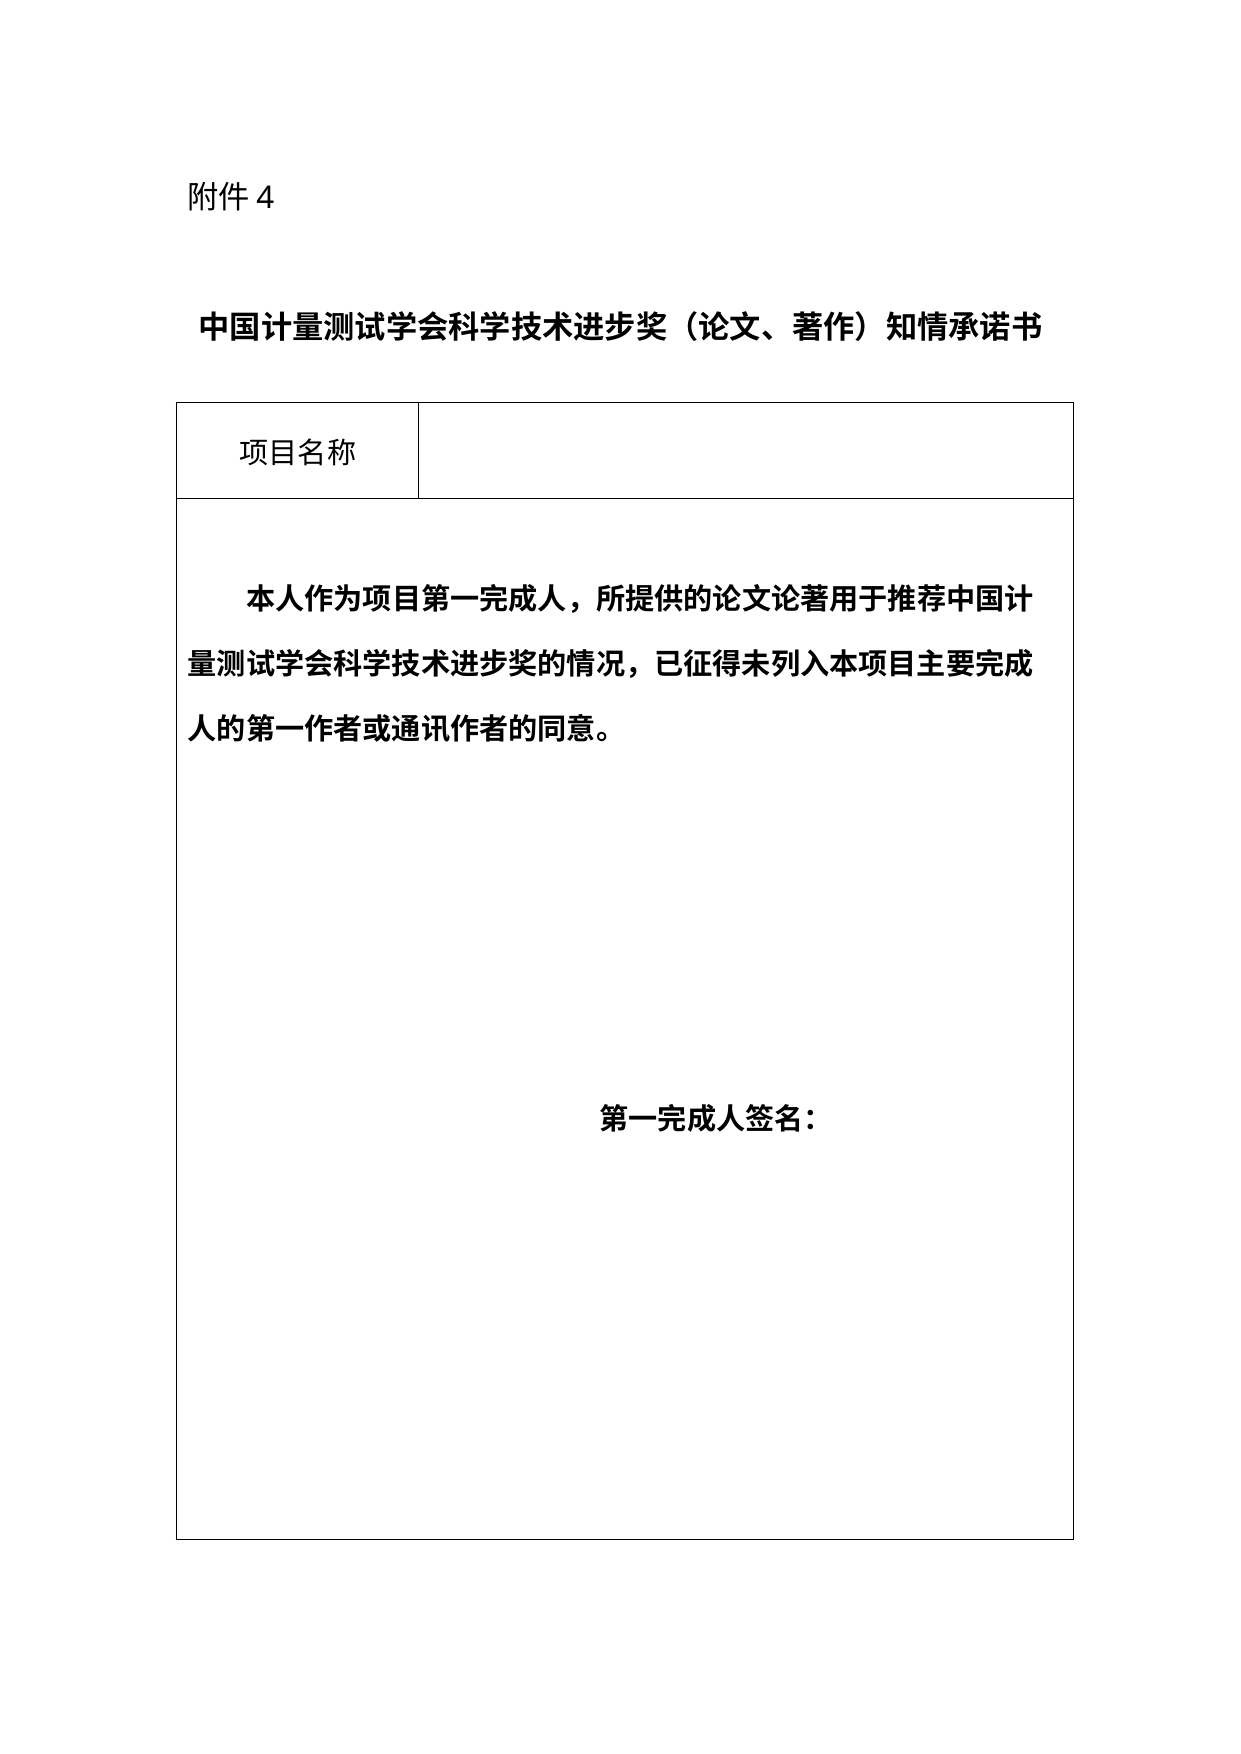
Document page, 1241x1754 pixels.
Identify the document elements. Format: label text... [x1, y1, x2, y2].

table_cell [177, 499, 1073, 1539]
text 中国计量测试学会科学技术进步奖（论文、著作）知情承诺书 [187, 292, 1053, 357]
text 附件4 [187, 162, 1053, 227]
table_header [419, 403, 1073, 498]
table_header 项目名称 [177, 403, 418, 498]
